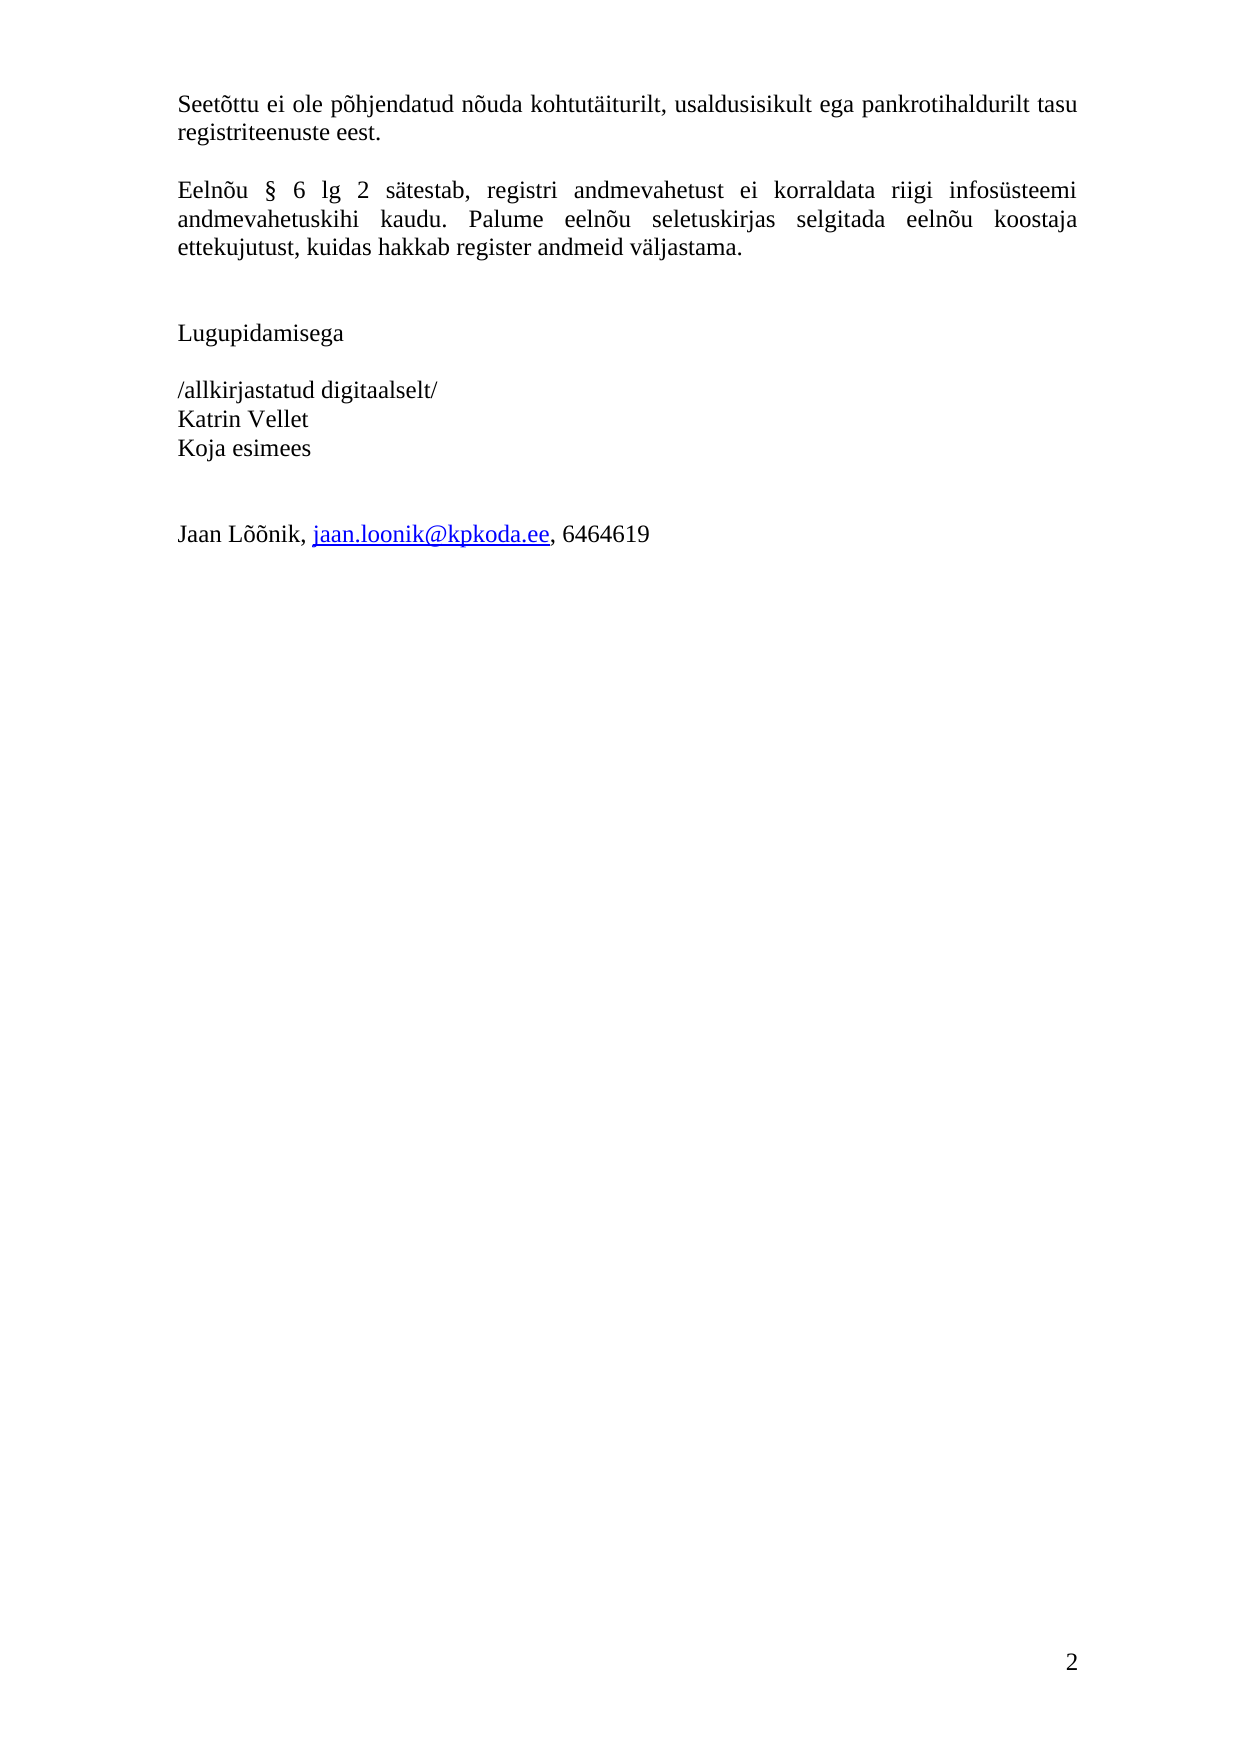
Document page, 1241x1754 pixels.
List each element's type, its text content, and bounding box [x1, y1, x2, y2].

text /allkirjastatud digitaalselt/ [177, 375, 1078, 404]
text Katrin Vellet [177, 404, 1078, 433]
text Jaan Lõõnik, jaan.loonik@kpkoda.ee, 6464619 [177, 519, 1078, 548]
text Lugupidamisega [177, 318, 1078, 347]
text Koja esimees [177, 433, 1078, 462]
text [177, 89, 1078, 146]
text Eelnõu § 6 lg 2 sätestab, registri andmevahetust ei korraldata riigi infosüsteemi andmevahetuskihi kaudu. Palume eelnõu seletuskirjas selgitada eelnõu koostaja ettekujutust, kuidas hakkab register andmeid väljastama. [177, 175, 1078, 261]
